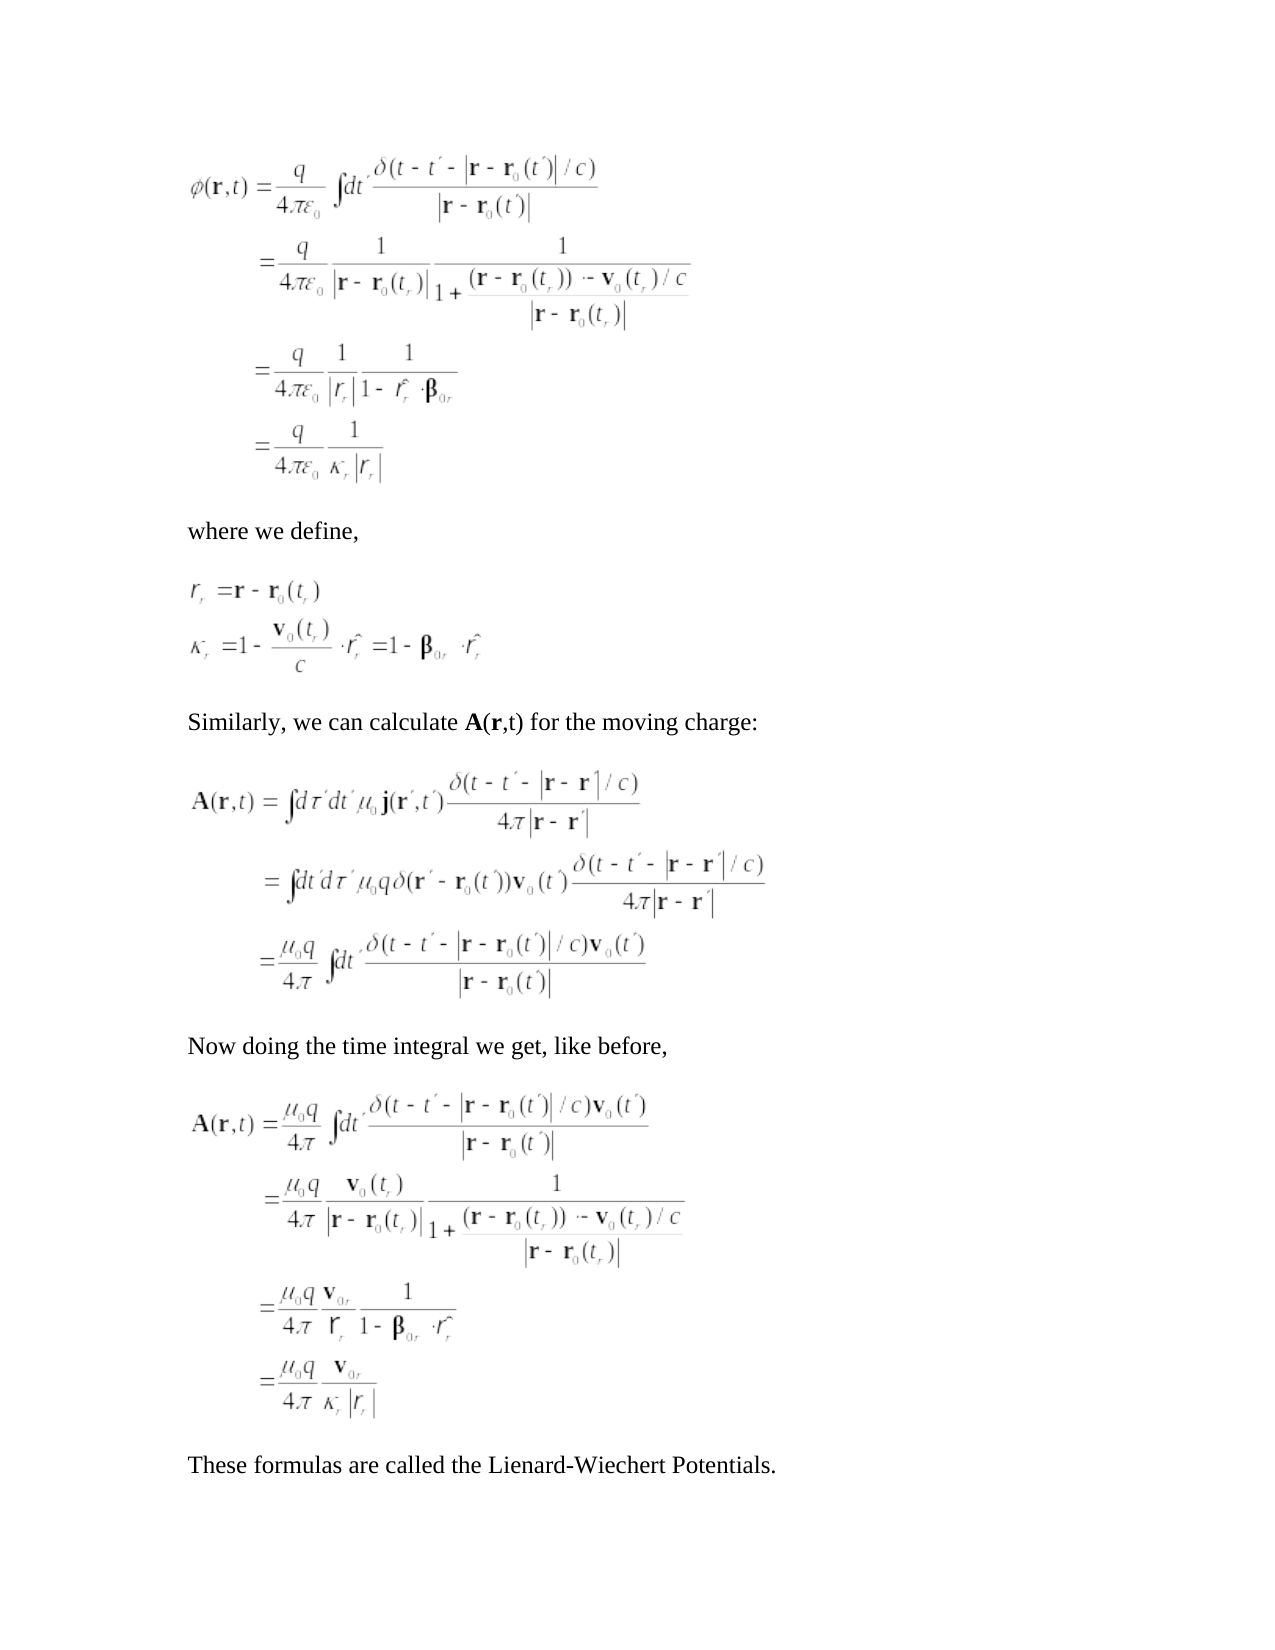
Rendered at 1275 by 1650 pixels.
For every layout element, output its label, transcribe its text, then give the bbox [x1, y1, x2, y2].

text Similarly, we can calculate A(r,t) for the moving charge: [187, 707, 1087, 736]
text Now doing the time integral we get, like before, [187, 1031, 1087, 1059]
text where we define, [187, 516, 1087, 545]
text These formulas are called the Lienard-Wiechert Potentials. [187, 1450, 1087, 1479]
